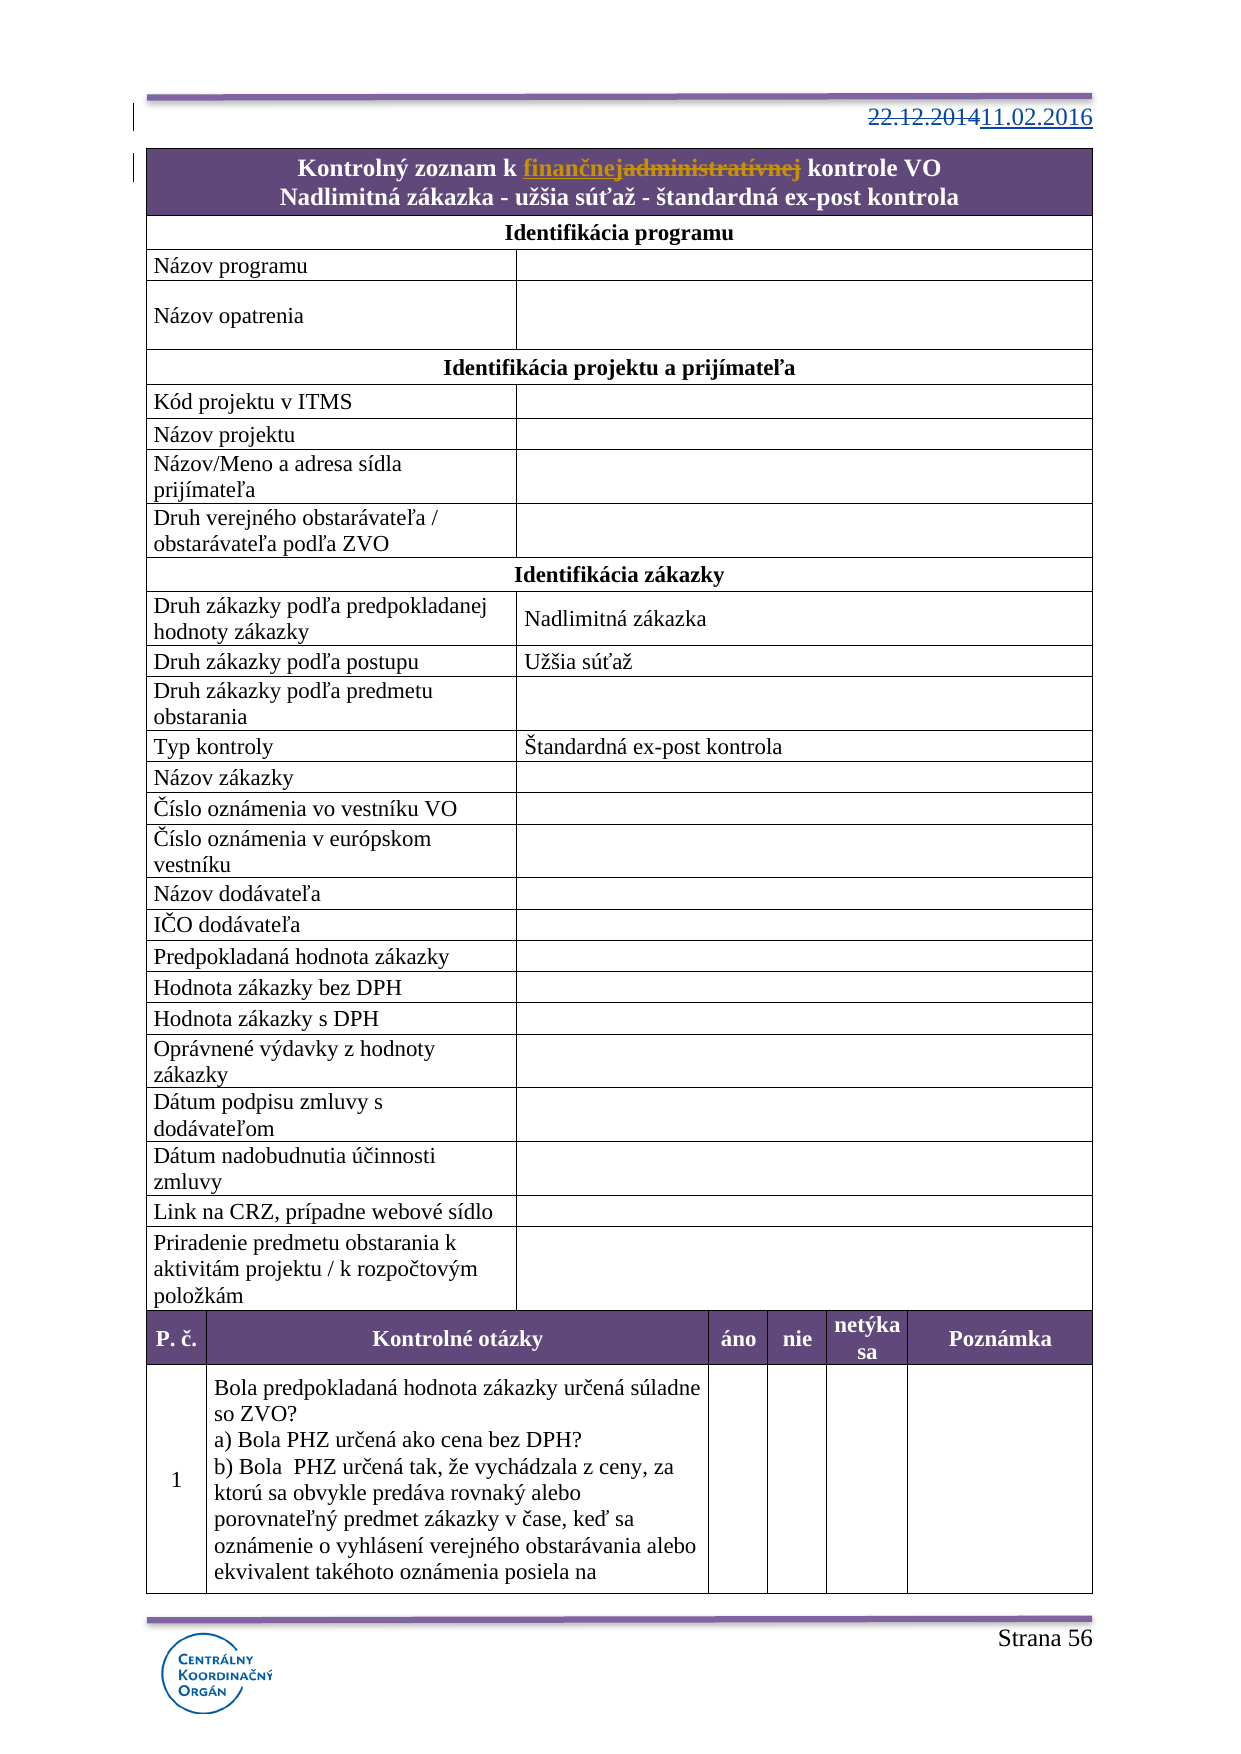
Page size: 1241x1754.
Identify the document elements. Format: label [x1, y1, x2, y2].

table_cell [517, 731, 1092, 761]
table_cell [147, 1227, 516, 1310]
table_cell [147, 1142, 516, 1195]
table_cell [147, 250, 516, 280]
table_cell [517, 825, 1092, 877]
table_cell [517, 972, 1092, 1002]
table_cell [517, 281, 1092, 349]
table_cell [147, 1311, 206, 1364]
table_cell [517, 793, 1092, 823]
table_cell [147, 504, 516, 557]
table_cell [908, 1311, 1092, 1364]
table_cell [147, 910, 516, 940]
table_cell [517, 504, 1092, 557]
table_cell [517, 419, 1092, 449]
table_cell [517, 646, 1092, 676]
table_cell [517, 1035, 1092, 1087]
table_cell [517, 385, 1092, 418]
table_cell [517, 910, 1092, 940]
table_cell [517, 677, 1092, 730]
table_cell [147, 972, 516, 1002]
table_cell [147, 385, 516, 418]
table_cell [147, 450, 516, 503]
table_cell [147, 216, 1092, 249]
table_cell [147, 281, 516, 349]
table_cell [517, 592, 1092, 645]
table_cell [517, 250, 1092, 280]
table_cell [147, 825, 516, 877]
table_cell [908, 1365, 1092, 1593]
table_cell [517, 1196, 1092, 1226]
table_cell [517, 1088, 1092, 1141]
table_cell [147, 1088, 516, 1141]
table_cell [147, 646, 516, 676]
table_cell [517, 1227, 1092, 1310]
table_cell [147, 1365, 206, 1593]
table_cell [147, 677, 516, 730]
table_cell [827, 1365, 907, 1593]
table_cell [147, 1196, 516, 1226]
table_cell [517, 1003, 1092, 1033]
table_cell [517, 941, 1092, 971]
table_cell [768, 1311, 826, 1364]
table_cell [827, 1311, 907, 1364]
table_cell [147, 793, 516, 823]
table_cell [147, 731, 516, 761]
picture [159, 1631, 272, 1713]
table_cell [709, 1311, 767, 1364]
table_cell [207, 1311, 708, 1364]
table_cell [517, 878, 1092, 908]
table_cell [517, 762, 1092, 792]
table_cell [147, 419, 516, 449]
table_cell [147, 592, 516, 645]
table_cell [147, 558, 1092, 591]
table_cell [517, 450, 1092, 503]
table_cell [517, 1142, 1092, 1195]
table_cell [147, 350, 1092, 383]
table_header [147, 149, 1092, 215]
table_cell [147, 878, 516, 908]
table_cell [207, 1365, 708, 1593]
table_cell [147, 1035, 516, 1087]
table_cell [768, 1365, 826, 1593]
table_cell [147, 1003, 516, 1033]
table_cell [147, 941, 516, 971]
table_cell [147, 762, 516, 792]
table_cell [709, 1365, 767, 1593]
